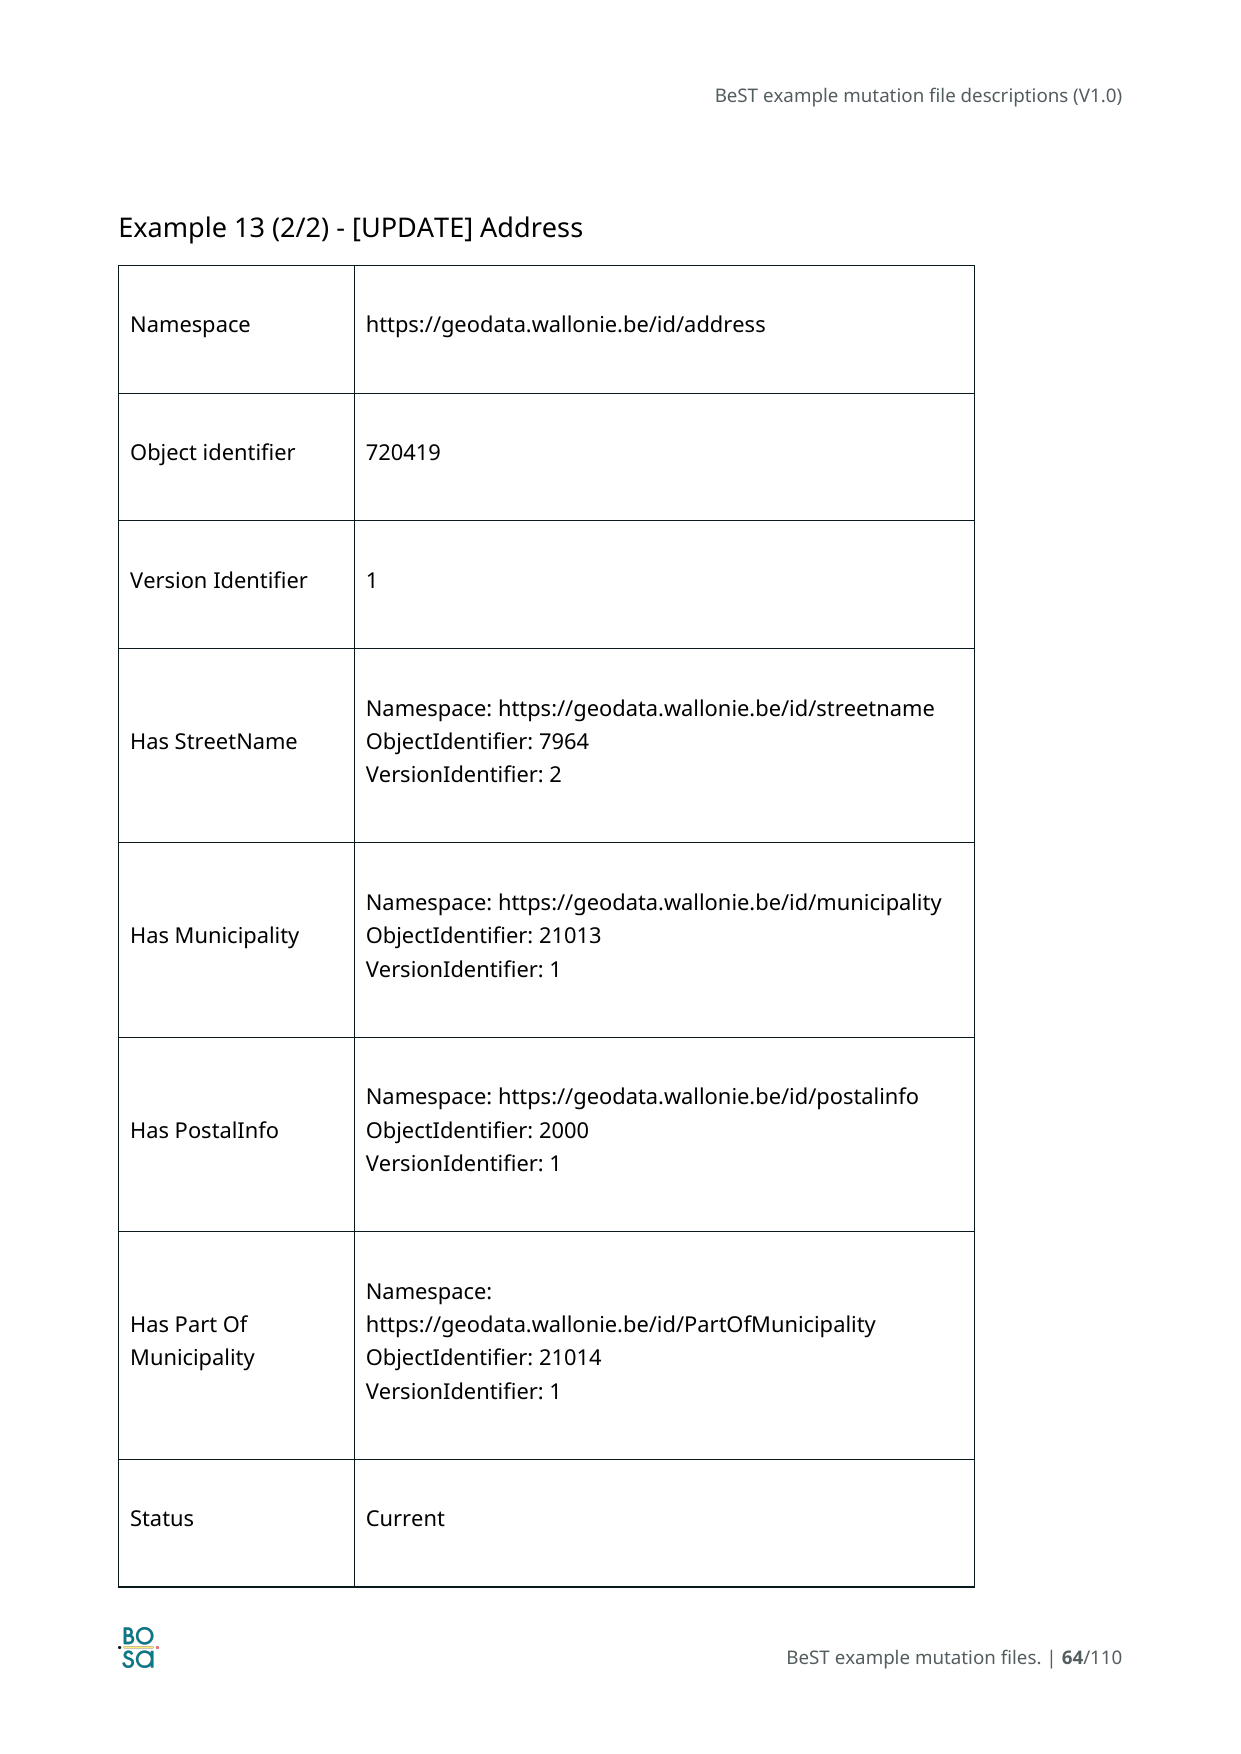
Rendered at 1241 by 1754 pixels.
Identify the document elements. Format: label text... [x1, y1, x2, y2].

subtitle Example 13 (2/2) - [UPDATE] Address [118, 208, 1122, 245]
picture [118, 1627, 159, 1668]
table_cell Has StreetName [119, 649, 354, 842]
table_cell Namespace: https://geodata.wallonie.be/id/streetname ObjectIdentifier: 7964 VersionIdentifier: 2 [355, 649, 974, 842]
table_cell Status [119, 1460, 354, 1586]
table_cell Namespace: https://geodata.wallonie.be/id/postalinfo ObjectIdentifier: 2000 VersionIdentifier: 1 [355, 1038, 974, 1231]
table_cell Has Part Of Municipality [119, 1232, 354, 1459]
table_cell Version Identifier [119, 521, 354, 648]
table_header Namespace [119, 266, 354, 392]
table_cell Namespace: https://geodata.wallonie.be/id/PartOfMunicipality ObjectIdentifier: 21014 VersionIdentifier: 1 [355, 1232, 974, 1459]
table_cell Object identifier [119, 394, 354, 520]
table_cell Namespace: https://geodata.wallonie.be/id/municipality ObjectIdentifier: 21013 VersionIdentifier: 1 [355, 843, 974, 1037]
table_cell Current [355, 1460, 974, 1586]
table_header https://geodata.wallonie.be/id/address [355, 266, 974, 392]
table_cell 720419 [355, 394, 974, 520]
table_cell 1 [355, 521, 974, 648]
table_cell Has PostalInfo [119, 1038, 354, 1231]
table_cell Has Municipality [119, 843, 354, 1037]
